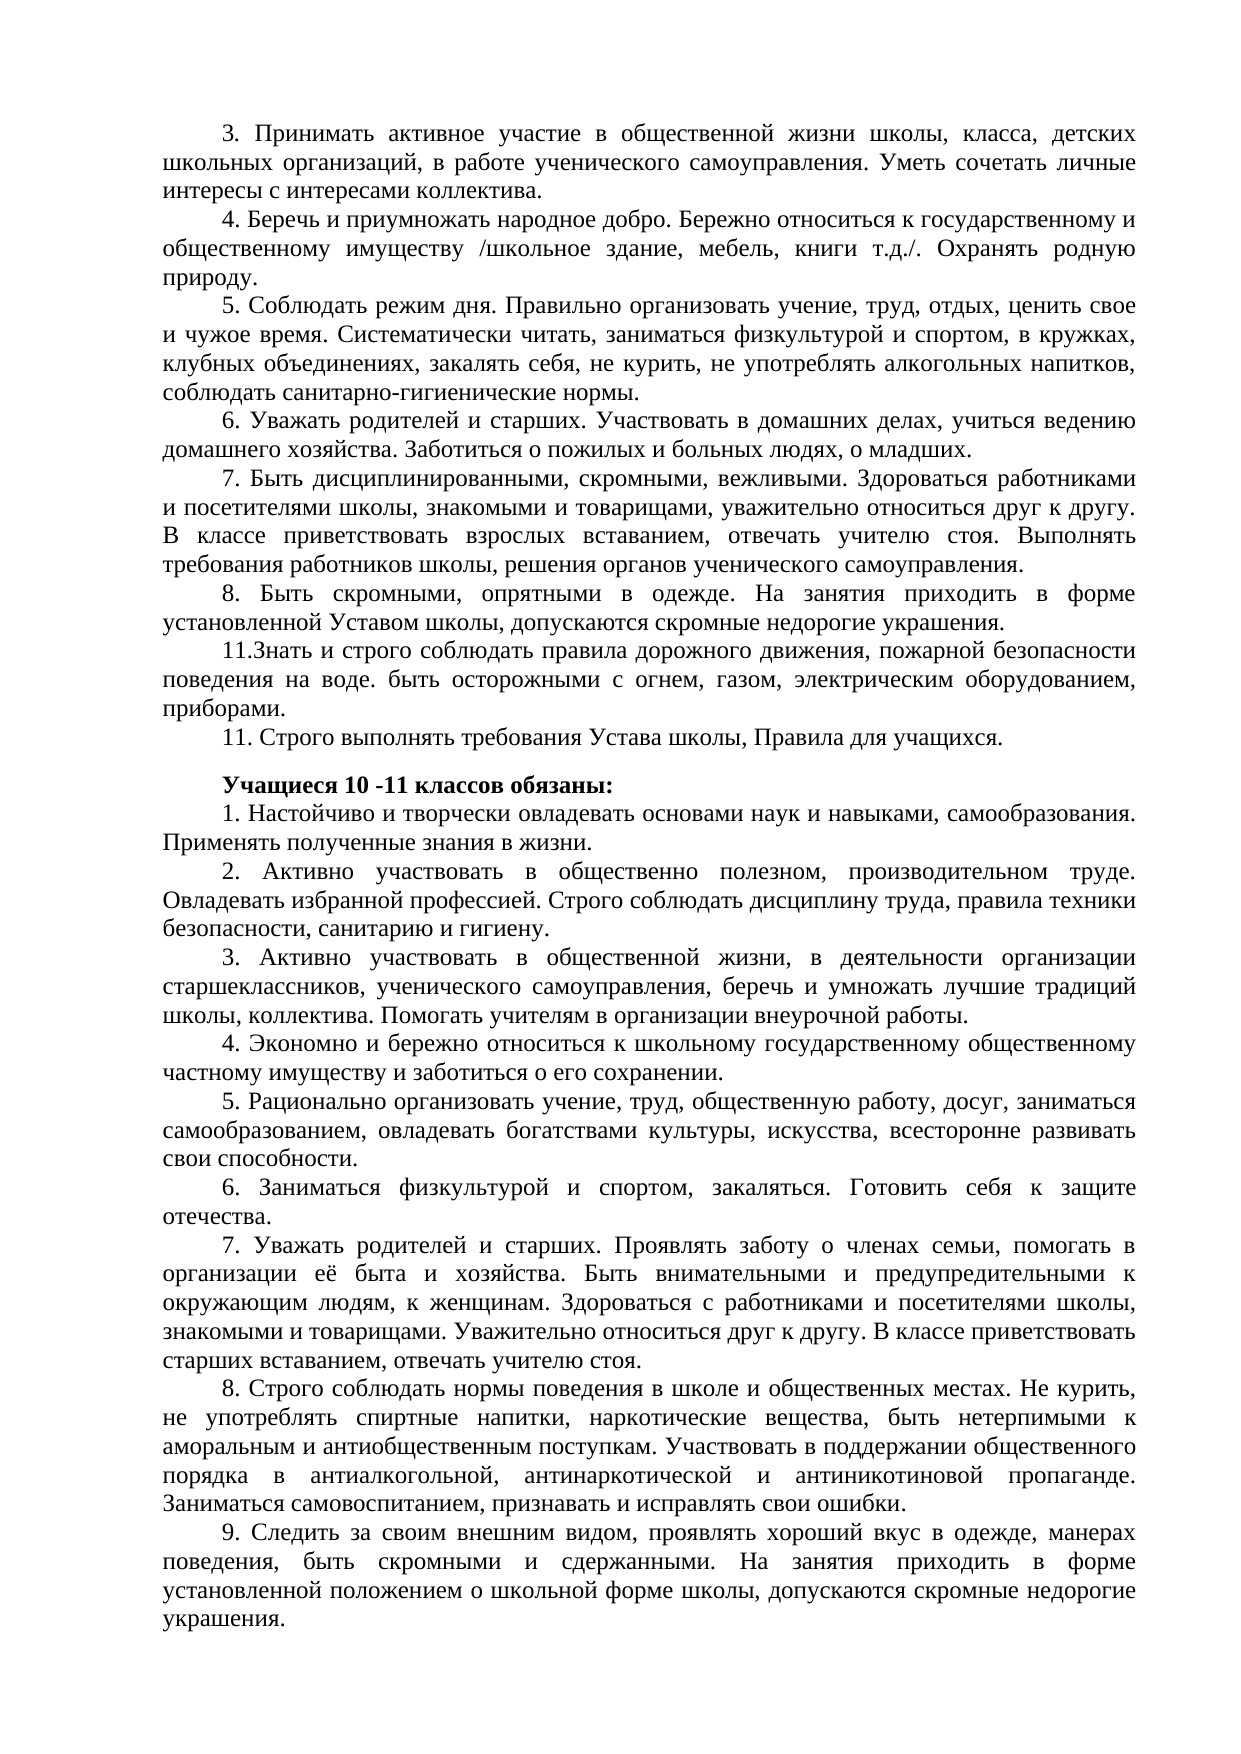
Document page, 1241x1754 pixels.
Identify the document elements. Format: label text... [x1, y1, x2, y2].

text 8. Быть скромными, опрятными в одежде. На занятия приходить в форме установленной Уставом школы, допускаются скромные недорогие украшения. [162, 578, 1137, 636]
text 5. Рационально организовать учение, труд, общественную работу, досуг, заниматься самообразованием, овладевать богатствами культуры, искусства, всесторонне развивать свои способности. [162, 1086, 1137, 1172]
text 2. Активно участвовать в общественно полезном, производительном труде. Овладевать избранной профессией. Строго соблюдать дисциплину труда, правила техники безопасности, санитарию и гигиену. [162, 856, 1137, 942]
text 1. Настойчиво и творчески овладевать основами наук и навыками, самообразования. Применять полученные знания в жизни. [162, 798, 1137, 856]
text 6. Уважать родителей и старших. Участвовать в домашних делах, учиться ведению домашнего хозяйства. Заботиться о пожилых и больных людях, о младших. [162, 406, 1137, 463]
text 4. Беречь и приумножать народное добро. Бережно относиться к государственному и общественному имуществу /школьное здание, мебель, книги т.д./. Охранять родную природу. [162, 204, 1137, 291]
text 3. Принимать активное участие в общественной жизни школы, класса, детских школьных организаций, в работе ученического самоуправления. Уметь сочетать личные интересы с интересами коллектива. [162, 118, 1137, 204]
text 8. Строго соблюдать нормы поведения в школе и общественных местах. Не курить, не употреблять спиртные напитки, наркотические вещества, быть нетерпимыми к аморальным и антиобщественным поступкам. Участвовать в поддержании общественного порядка в антиалкогольной, антинаркотической и антиникотиновой пропаганде. Заниматься самовоспитанием, признавать и исправлять свои ошибки. [162, 1373, 1137, 1517]
text 9. Следить за своим внешним видом, проявлять хороший вкус в одежде, манерах поведения, быть скромными и сдержанными. На занятия приходить в форме установленной положением о школьной форме школы, допускаются скромные недорогие украшения. [162, 1517, 1137, 1632]
text 11.Знать и строго соблюдать правила дорожного движения, пожарной безопасности поведения на воде. быть осторожными с огнем, газом, электрическим оборудованием, приборами. [162, 636, 1137, 722]
text 7. Уважать родителей и старших. Проявлять заботу о членах семьи, помогать в организации её быта и хозяйства. Быть внимательными и предупредительными к окружающим людям, к женщинам. Здороваться с работниками и посетителями школы, знакомыми и товарищами. Уважительно относиться друг к другу. В классе приветствовать старших вставанием, отвечать учителю стоя. [162, 1230, 1137, 1373]
text 6. Заниматься физкультурой и спортом, закаляться. Готовить себя к защите отечества. [162, 1172, 1137, 1230]
text 7. Быть дисциплинированными, скромными, вежливыми. Здороваться работниками и посетителями школы, знакомыми и товарищами, уважительно относиться друг к другу. В классе приветствовать взрослых вставанием, отвечать учителю стоя. Выполнять требования работников школы, решения органов ученического самоуправления. [162, 463, 1137, 578]
text 4. Экономно и бережно относиться к школьному государственному общественному частному имуществу и заботиться о его сохранении. [162, 1028, 1137, 1086]
text 11. Строго выполнять требования Устава школы, Правила для учащихся. [162, 722, 1137, 751]
text 3. Активно участвовать в общественной жизни, в деятельности организации старшеклассников, ученического самоуправления, беречь и умножать лучшие традиций школы, коллектива. Помогать учителям в организации внеурочной работы. [162, 942, 1137, 1028]
text 5. Соблюдать режим дня. Правильно организовать учение, труд, отдых, ценить свое и чужое время. Систематически читать, заниматься физкультурой и спортом, в кружках, клубных объединениях, закалять себя, не курить, не употреблять алкогольных напитков, соблюдать санитарно-гигиенические нормы. [162, 291, 1137, 406]
text Учащиеся 10 -11 классов обязаны: [162, 770, 1137, 798]
